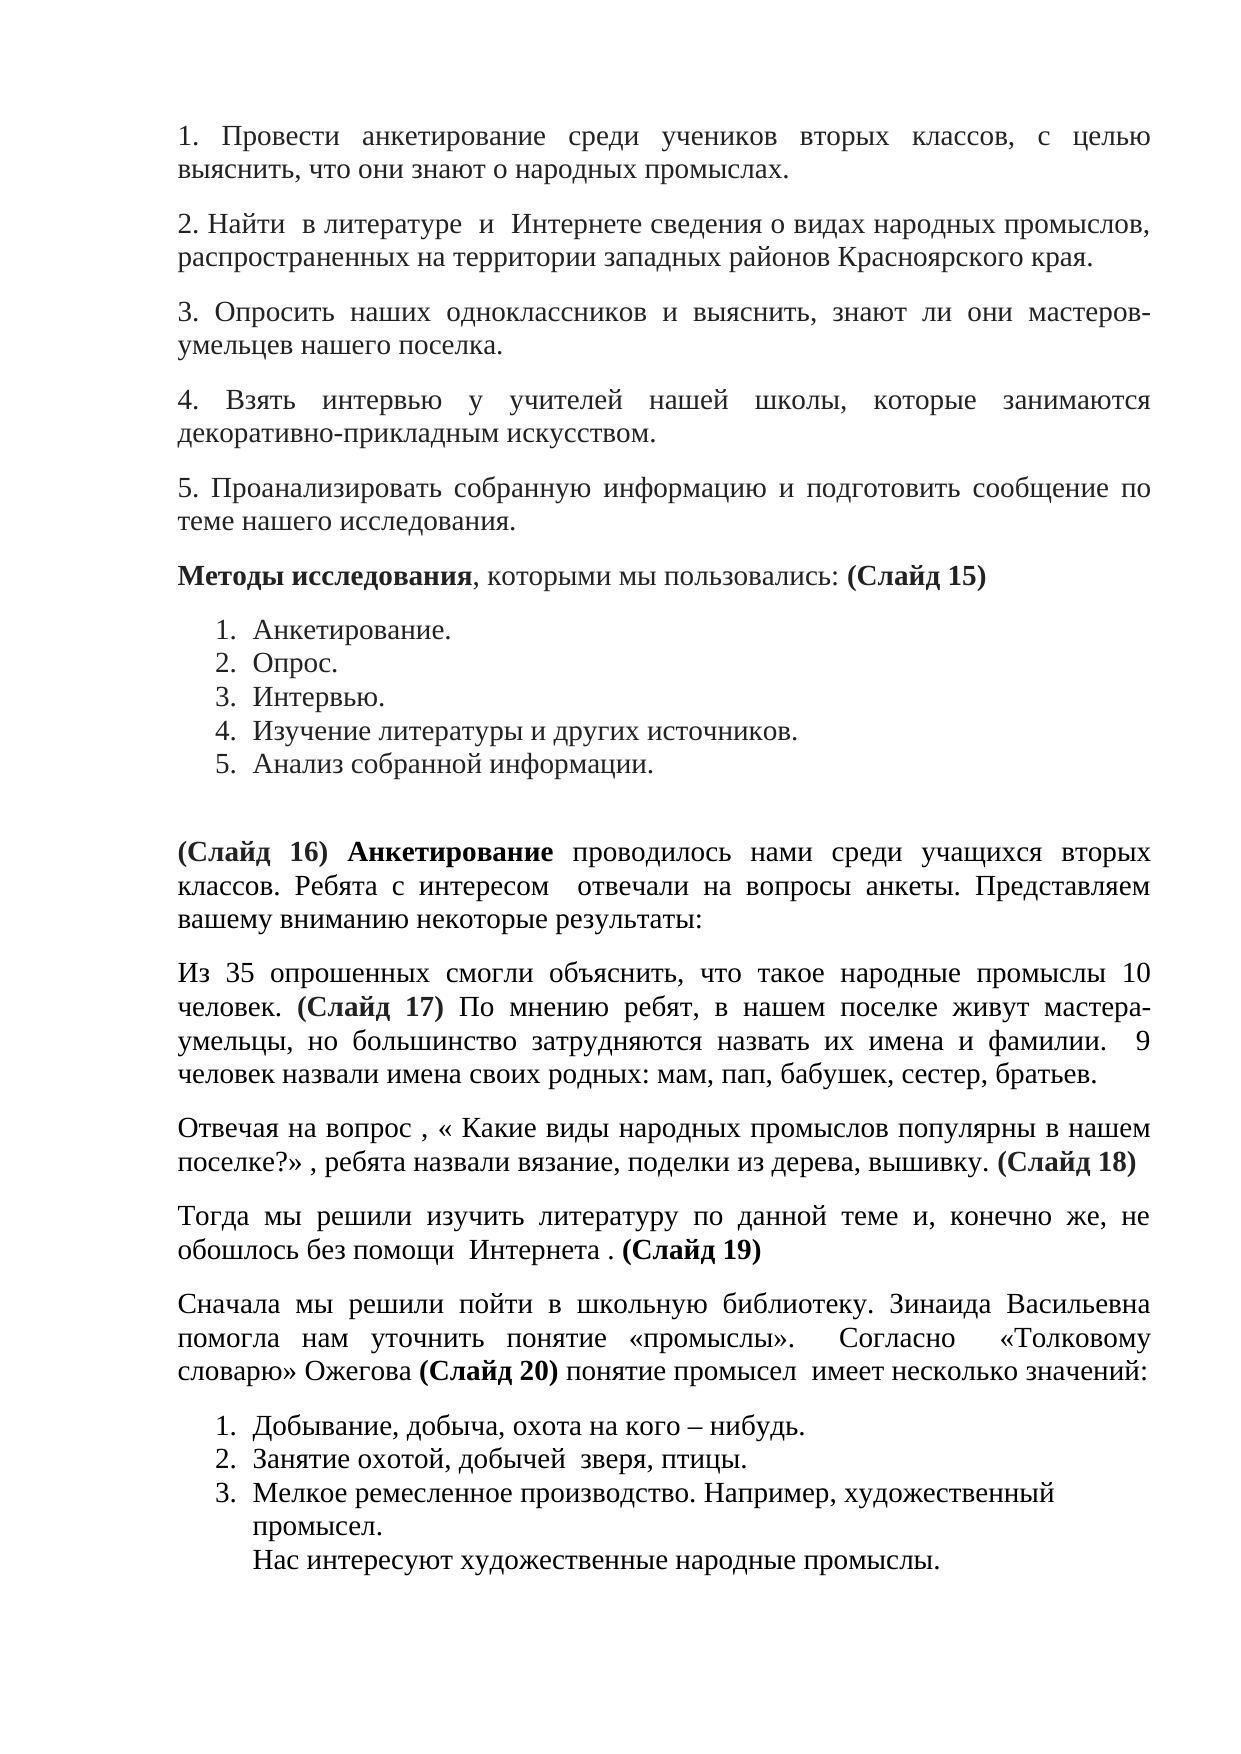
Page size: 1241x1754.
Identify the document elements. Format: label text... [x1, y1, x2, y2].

list Интервью. [215, 679, 1152, 713]
list Анкетирование. [215, 612, 1152, 646]
text (Слайд 16) Анкетирование проводилось нами среди учащихся вторых классов. Ребята с интересом отвечали на вопросы анкеты. Представляем вашему вниманию некоторые результаты: [177, 834, 1152, 935]
text 2. Найти в литературе и Интернете сведения о видах народных промыслов, распространенных на территории западных районов Красноярского края. [177, 206, 1152, 273]
list Анализ собранной информации. [215, 746, 1152, 780]
text 4. Взять интервью у учителей нашей школы, которые занимаются декоративно-прикладным искусством. [177, 382, 1152, 449]
text 5. Проанализировать собранную информацию и подготовить сообщение по теме нашего исследования. [177, 470, 1152, 537]
list Нас интересуют художественные народные промыслы. [252, 1542, 1152, 1576]
text 3. Опросить наших одноклассников и выяснить, знают ли они мастеров-умельцев нашего поселка. [177, 294, 1152, 361]
text Методы исследования, которыми мы пользовались: (Слайд 15) [177, 558, 1152, 591]
list Добывание, добыча, охота на кого – нибудь. [215, 1408, 1152, 1441]
list Изучение литературы и других источников. [215, 713, 1152, 746]
list Занятие охотой, добычей зверя, птицы. [215, 1441, 1152, 1475]
list Опрос. [215, 646, 1152, 679]
text Из 35 опрошенных смогли объяснить, что такое народные промыслы 10 человек. (Слайд 17) По мнению ребят, в нашем поселке живут мастера-умельцы, но большинство затрудняются назвать их имена и фамилии. 9 человек назвали имена своих родных: мам, пап, бабушек, сестер, братьев. [177, 956, 1152, 1090]
text Отвечая на вопрос , « Какие виды народных промыслов популярны в нашем поселке?» , ребята назвали вязание, поделки из дерева, вышивку. (Слайд 18) [177, 1111, 1152, 1178]
text Тогда мы решили изучить литературу по данной теме и, конечно же, не обошлось без помощи Интернета . (Слайд 19) [177, 1198, 1152, 1266]
text Сначала мы решили пойти в школьную библиотеку. Зинаида Васильевна помогла нам уточнить понятие «промыслы». Согласно «Толковому словарю» Ожегова (Слайд 20) понятие промысел имеет несколько значений: [177, 1286, 1152, 1387]
list Мелкое ремесленное производство. Например, художественный промысел. [215, 1475, 1152, 1542]
text 1. Провести анкетирование среди учеников вторых классов, с целью выяснить, что они знают о народных промыслах. [177, 118, 1152, 185]
